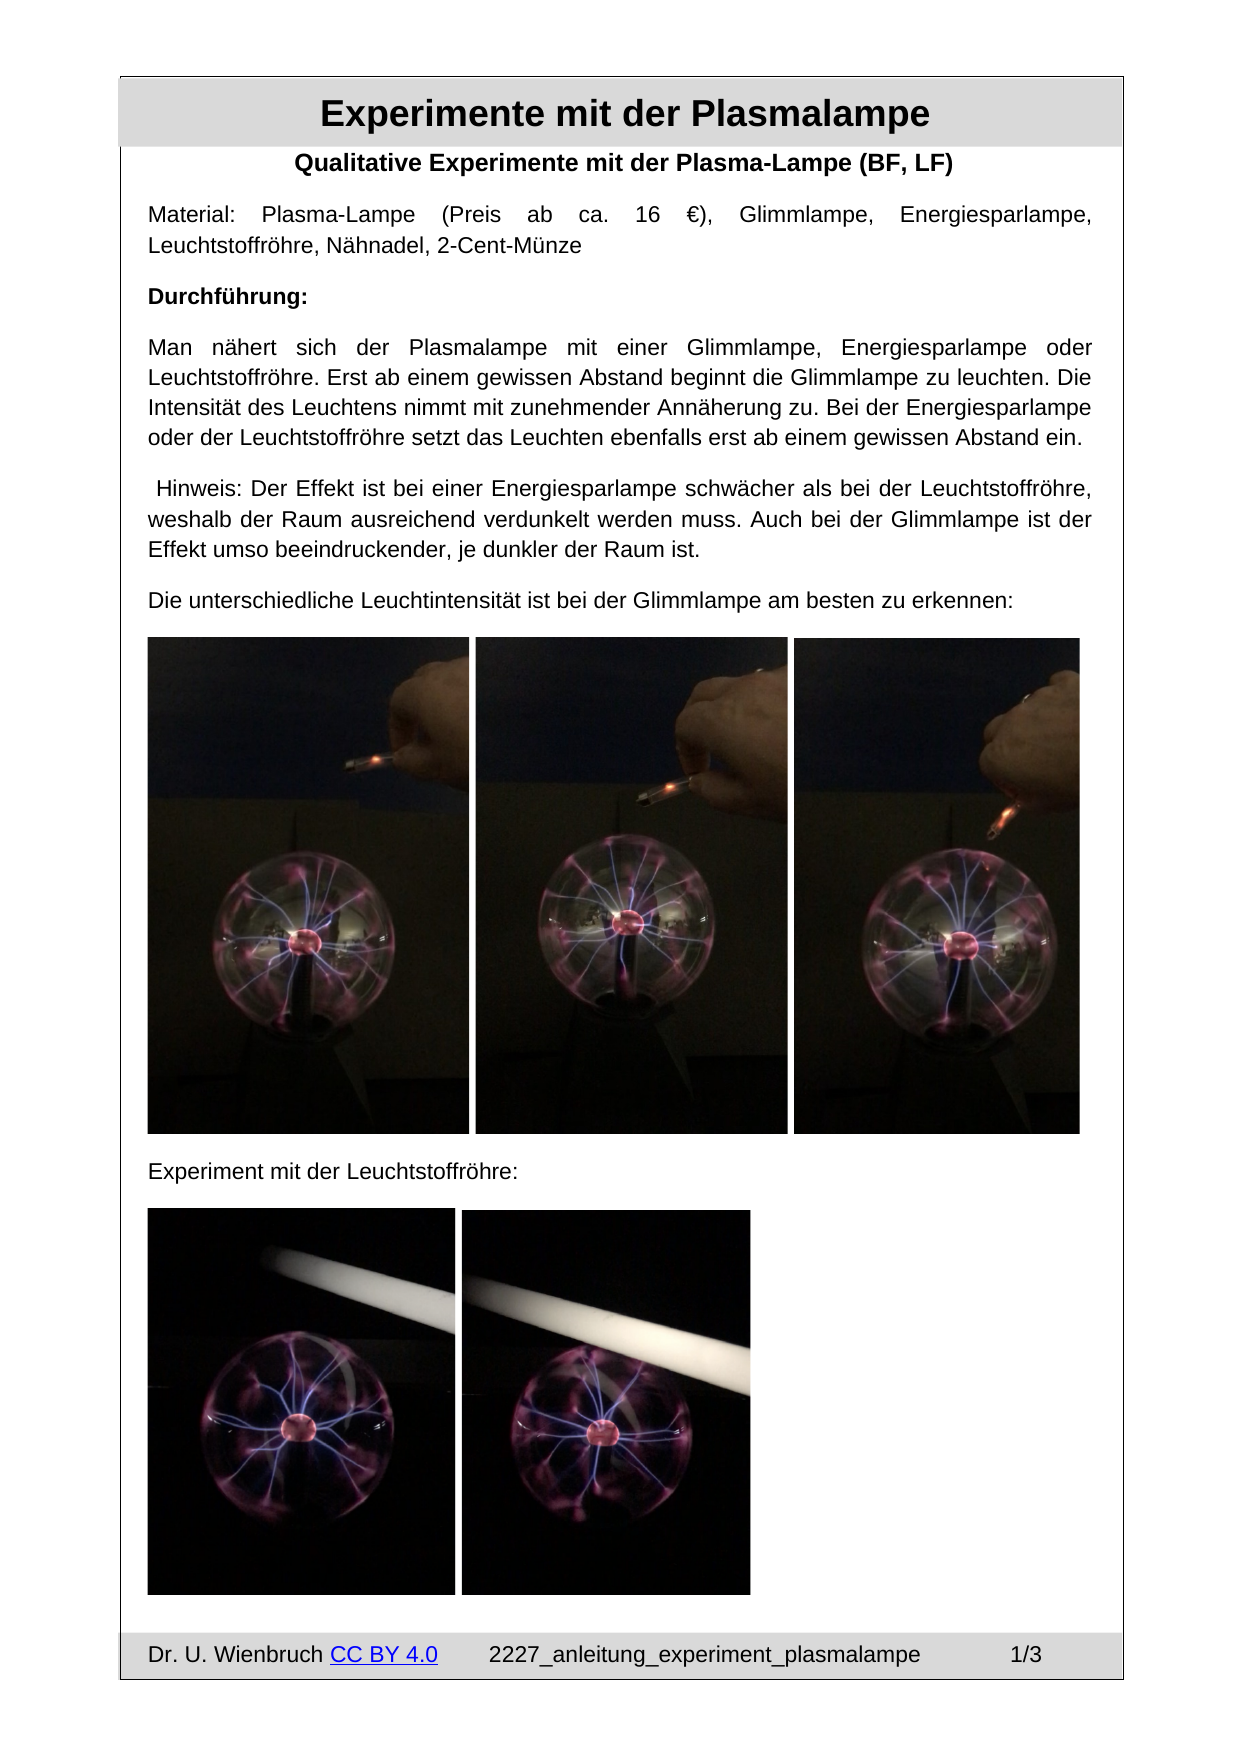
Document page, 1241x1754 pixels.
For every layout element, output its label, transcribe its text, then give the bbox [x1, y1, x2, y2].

text Man nähert sich der Plasmalampe mit einer Glimmlampe, Energiesparlampe oder Leuchtstoffröhre. Erst ab einem gewissen Abstand beginnt die Glimmlampe zu leuchten. Die Intensität des Leuchtens nimmt mit zunehmender Annäherung zu. Bei der Energiesparlampe oder der Leuchtstoffröhre setzt das Leuchten ebenfalls erst ab einem gewissen Abstand ein. [148, 334, 1093, 451]
picture [147, 1208, 456, 1595]
text Durchführung: [148, 283, 1093, 309]
picture [794, 638, 1080, 1134]
text Hinweis: Der Effekt ist bei einer Energiesparlampe schwächer als bei der Leuchtstoffröhre, weshalb der Raum ausreichend verdunkelt werden muss. Auch bei der Glimmlampe ist der Effekt umso beeindruckender, je dunkler der Raum ist. [148, 475, 1093, 562]
picture [475, 637, 788, 1134]
text Experiment mit der Leuchtstoffröhre: [148, 1158, 1093, 1184]
text Material: Plasma-Lampe (Preis ab ca. 16 €), Glimmlampe, Energiesparlampe, Leuchtstoffröhre, Nähnadel, 2-Cent-Münze [148, 201, 1093, 258]
picture [147, 637, 470, 1134]
picture [461, 1210, 751, 1595]
text Qualitative Experimente mit der Plasma-Lampe (BF, LF) [148, 148, 1093, 176]
text Die unterschiedliche Leuchtintensität ist bei der Glimmlampe am besten zu erkennen: [148, 587, 1093, 613]
